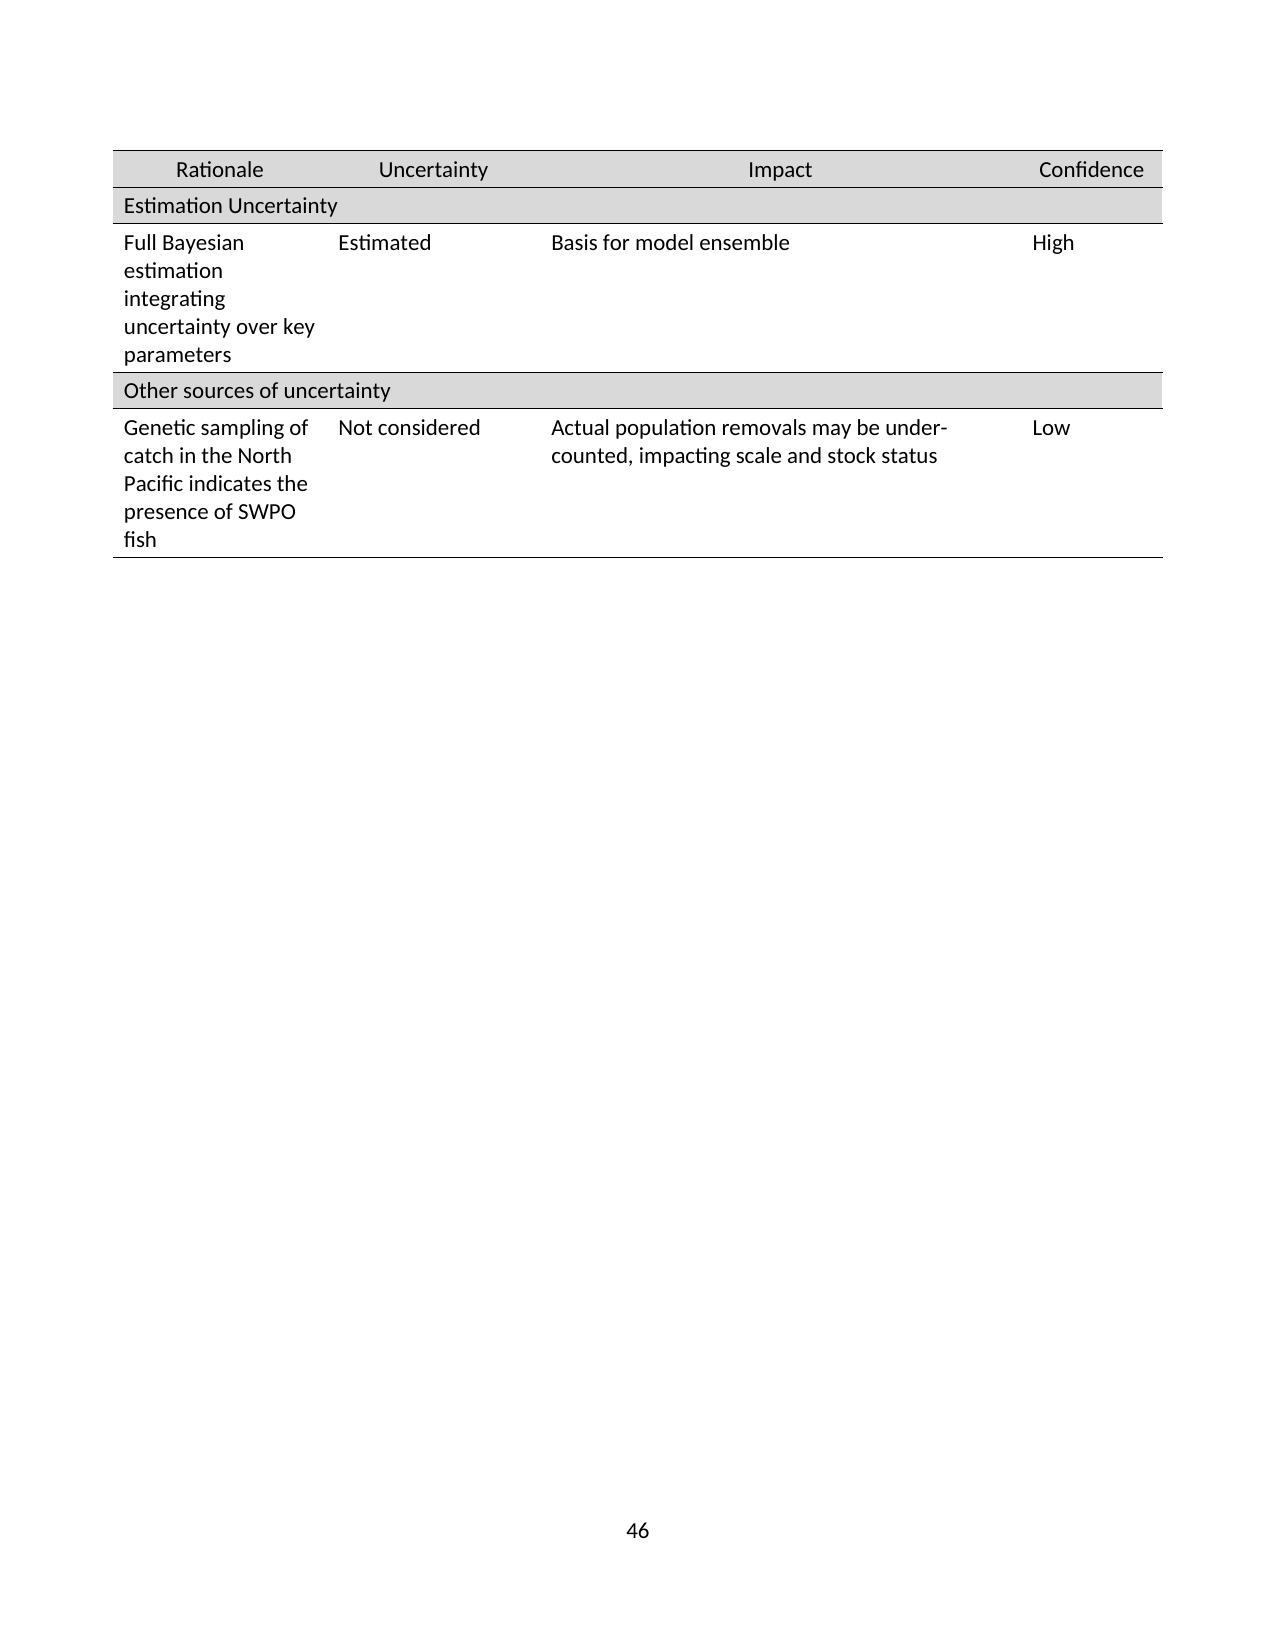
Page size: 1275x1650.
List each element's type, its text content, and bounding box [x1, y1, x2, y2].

table_header Confidence [1021, 151, 1162, 187]
table_header Uncertainty [327, 151, 540, 187]
table_cell Actual population removals may be under-counted, impacting scale and stock status [540, 409, 1021, 557]
table_cell Estimated [327, 224, 540, 372]
table_cell Estimation Uncertainty [113, 188, 1162, 223]
table_cell Genetic sampling of catch in the North Pacific indicates the presence of SWPO fish [113, 409, 327, 557]
table_cell Low [1021, 409, 1162, 557]
table_cell Other sources of uncertainty [113, 373, 1162, 408]
table_cell High [1021, 224, 1162, 372]
table_cell Basis for model ensemble [540, 224, 1021, 372]
table_header Impact [540, 151, 1021, 187]
table_header Rationale [113, 151, 327, 187]
table_cell Full Bayesian estimation integrating uncertainty over key parameters [113, 224, 327, 372]
table_cell Not considered [327, 409, 540, 557]
